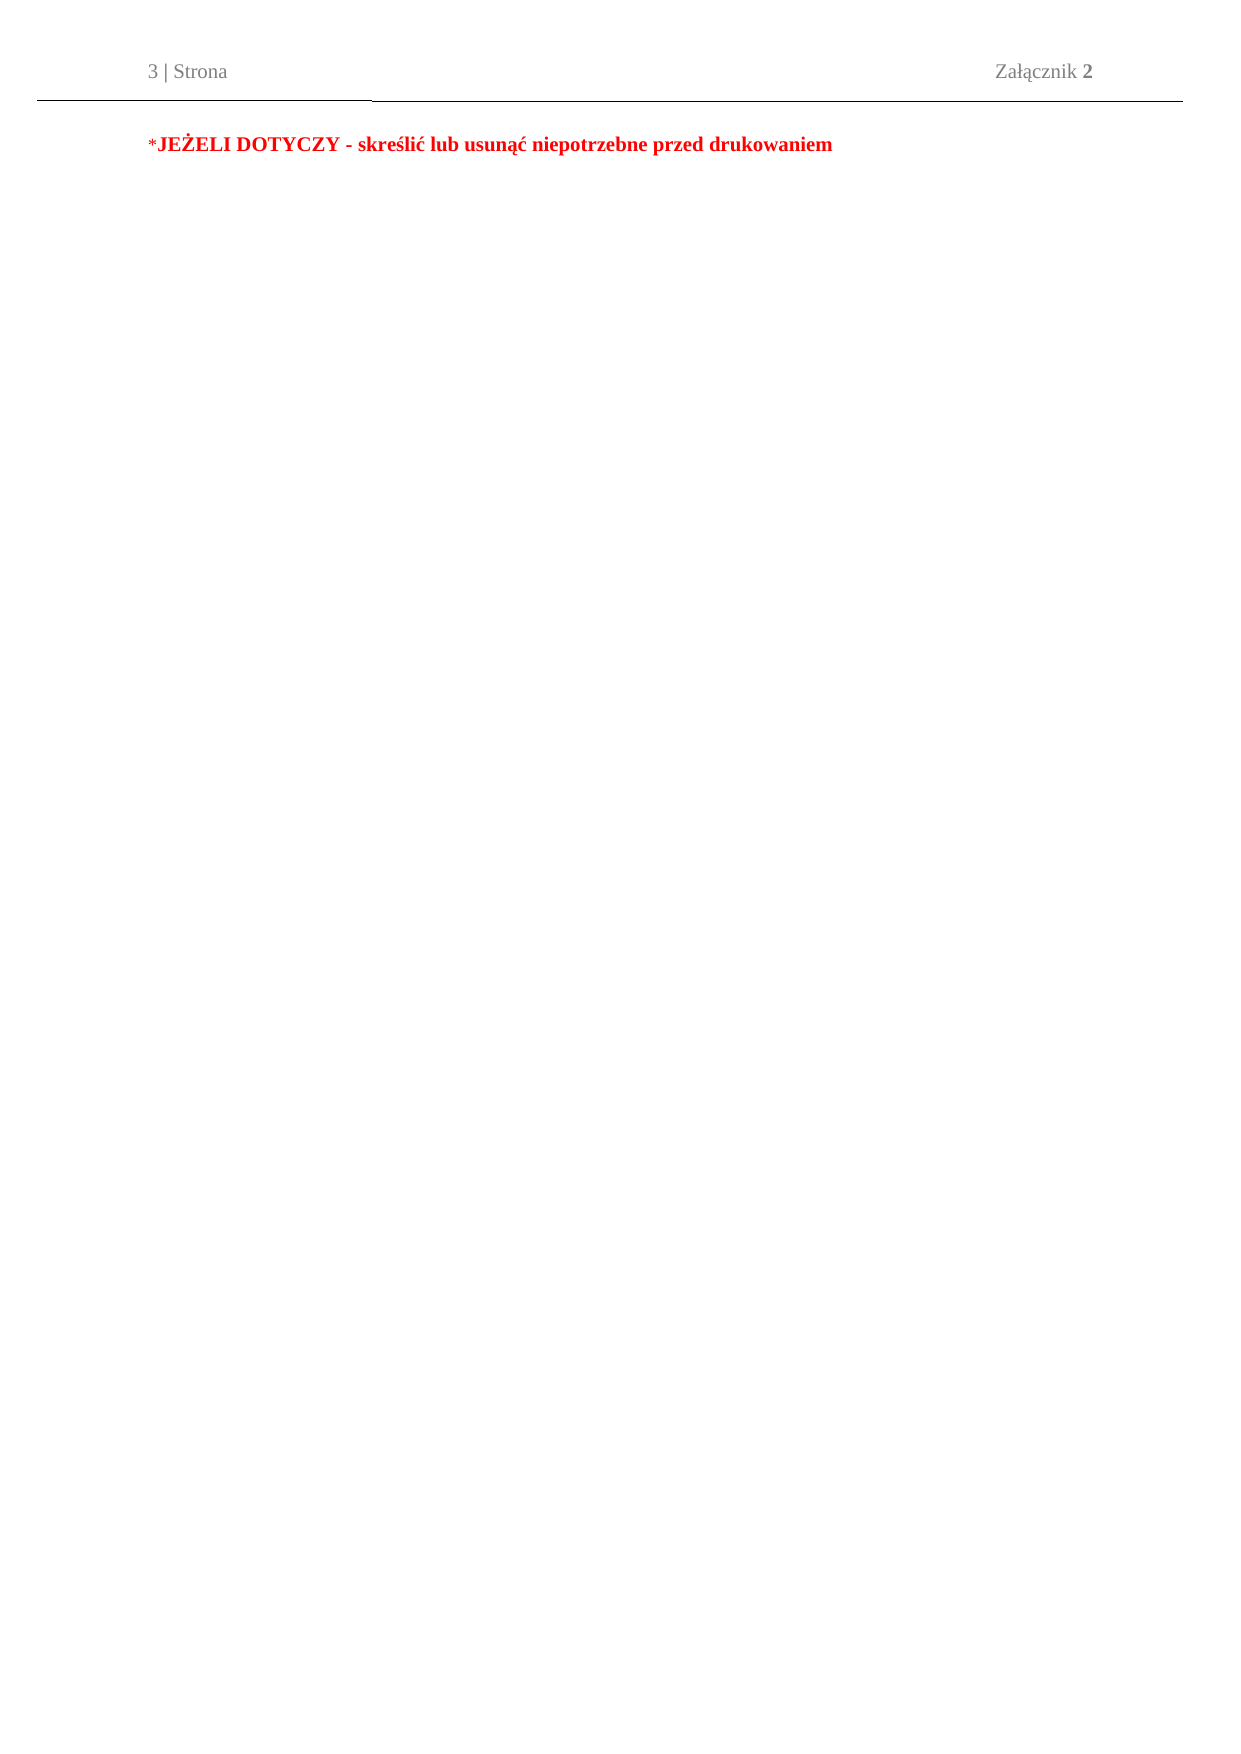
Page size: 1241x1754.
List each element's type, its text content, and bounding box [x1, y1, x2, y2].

text *JEŻELI DOTYCZY - skreślić lub usunąć niepotrzebne przed drukowaniem [148, 132, 1092, 156]
